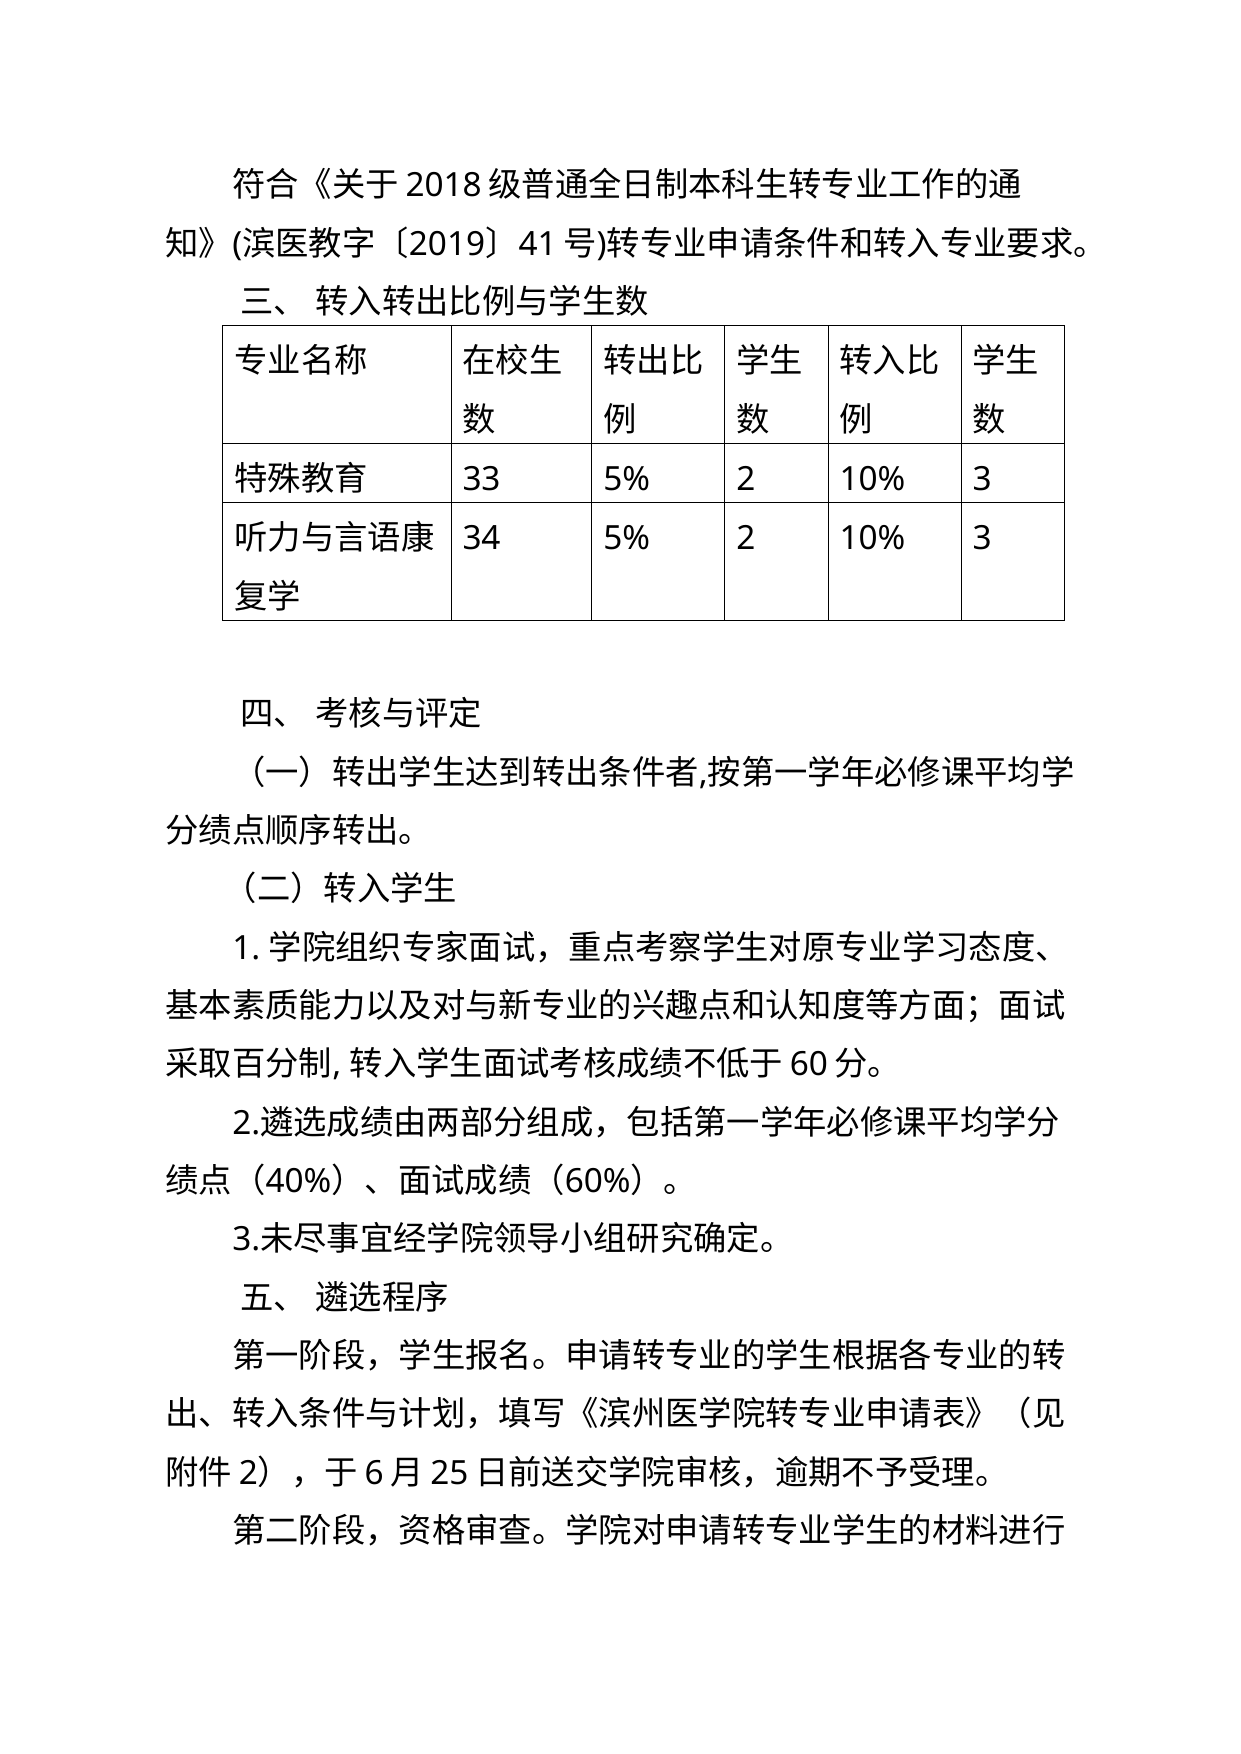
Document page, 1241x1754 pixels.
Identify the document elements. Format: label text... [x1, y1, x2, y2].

table_cell 10% [829, 503, 961, 620]
table_cell 2 [725, 444, 828, 502]
text 符合《关于2018级普通全日制本科生转专业工作的通知》(滨医教字〔2019〕41号)转专业申请条件和转入专业要求。 [165, 150, 1087, 267]
table_cell 特殊教育 [223, 444, 451, 502]
table_header 学生数 [962, 326, 1064, 443]
text 2.遴选成绩由两部分组成，包括第一学年必修课平均学分绩点（40%）、面试成绩（60%）。 [165, 1087, 1087, 1204]
table_header 在校生数 [452, 326, 591, 443]
table_cell 33 [452, 444, 591, 502]
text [165, 1496, 1087, 1554]
table_cell 2 [725, 503, 828, 620]
table_header 转出比例 [592, 326, 724, 443]
table_cell 3 [962, 503, 1064, 620]
table_cell 10% [829, 444, 961, 502]
text （一）转出学生达到转出条件者,按第一学年必修课平均学分绩点顺序转出。 [165, 737, 1087, 854]
table_cell 34 [452, 503, 591, 620]
table_cell 5% [592, 444, 724, 502]
list （二）转入学生 [224, 854, 1087, 912]
text 1. 学院组织专家面试，重点考察学生对原专业学习态度、基本素质能力以及对与新专业的兴趣点和认知度等方面；面试采取百分制, 转入学生面试考核成绩不低于60分。 [165, 912, 1087, 1087]
list 考核与评定 [240, 679, 1087, 737]
list 遴选程序 [240, 1262, 1087, 1321]
table_header 学生数 [725, 326, 828, 443]
table_cell 3 [962, 444, 1064, 502]
text 3.未尽事宜经学院领导小组研究确定。 [165, 1204, 1087, 1262]
text 第一阶段，学生报名。申请转专业的学生根据各专业的转出、转入条件与计划，填写《滨州医学院转专业申请表》（见附件2），于6月25日前送交学院审核，逾期不予受理。 [165, 1321, 1087, 1496]
table_header 专业名称 [223, 326, 451, 443]
table_header 转入比例 [829, 326, 961, 443]
table_cell 听力与言语康复学 [223, 503, 451, 620]
list 转入转出比例与学生数 [240, 267, 1087, 325]
table_cell 5% [592, 503, 724, 620]
